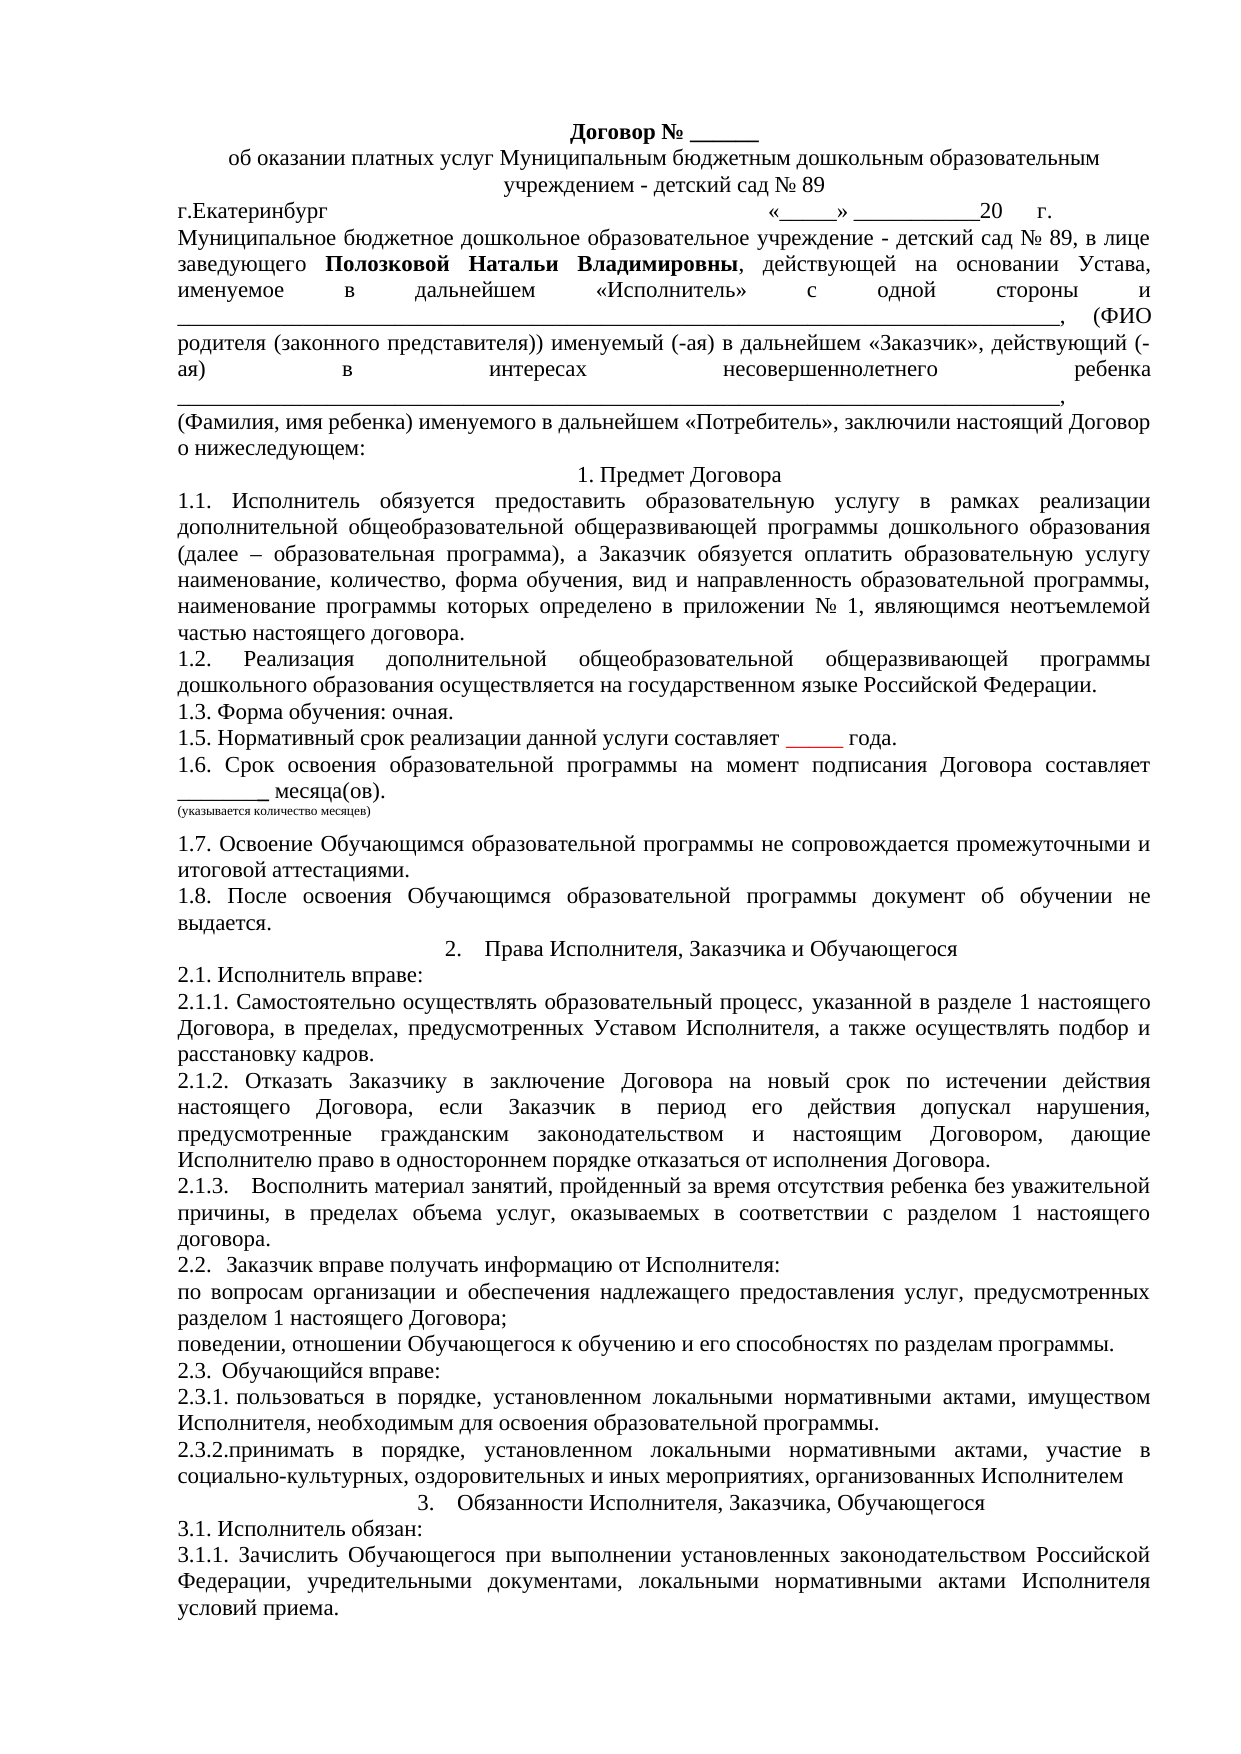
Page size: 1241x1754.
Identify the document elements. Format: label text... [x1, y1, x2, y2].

text 3. Обязанности Исполнителя, Заказчика, Обучающегося [177, 1488, 1152, 1515]
list Восполнить материал занятий, пройденный за время отсутствия ребенка без уважительной причины, в пределах объема услуг, оказываемых в соответствии с разделом 1 настоящего договора. [177, 1172, 1152, 1251]
text 1.2. Реализация дополнительной общеобразовательной общеразвивающей программы дошкольного образования осуществляется на государственном языке Российской Федерации. [177, 645, 1152, 698]
text (указывается количество месяцев) [177, 803, 1152, 830]
text 1.3. Форма обучения: очная. [177, 698, 1152, 724]
text 2.1.1. Самостоятельно осуществлять образовательный процесс, указанной в разделе 1 настоящего Договора, в пределах, предусмотренных Уставом Исполнителя, а также осуществлять подбор и расстановку кадров. [177, 988, 1152, 1067]
text г.Екатеринбург «_____» ___________20 г. [177, 197, 1152, 223]
text 1.1. Исполнитель обязуется предоставить образовательную услугу в рамках реализации дополнительной общеобразовательной общеразвивающей программы дошкольного образования (далее – образовательная программа), а Заказчик обязуется оплатить образовательную услугу наименование, количество, форма обучения, вид и направленность образовательной программы, наименование программы которых определено в приложении № 1, являющимся неотъемлемой частью настоящего договора. [177, 487, 1152, 645]
list Обучающийся вправе: [177, 1357, 1152, 1383]
text 1.8. После освоения Обучающимся образовательной программы документ об обучении не выдается. [177, 882, 1152, 935]
text 2.1. Исполнитель вправе: [177, 961, 1152, 988]
text 1.6. Срок освоения образовательной программы на момент подписания Договора составляет ________ месяца(ов). [177, 751, 1152, 803]
text об оказании платных услуг Муниципальным бюджетным дошкольным образовательным учреждением - детский сад № 89 [177, 144, 1152, 197]
text Муниципальное бюджетное дошкольное образовательное учреждение - детский сад № 89, в лице заведующего Полозковой Натальи Владимировны, действующей на основании Устава, именуемое в дальнейшем «Исполнитель» с одной стороны и _____________________________________________________________________________, (ФИО родителя (законного представителя)) именуемый (-ая) в дальнейшем «Заказчик», действующий (-ая) в интересах несовершеннолетнего ребенка _____________________________________________________________________________, (Фамилия, имя ребенка) именуемого в дальнейшем «Потребитель», заключили настоящий Договор о нижеследующем: [177, 223, 1152, 461]
list Заказчик вправе получать информацию от Исполнителя: [177, 1251, 1152, 1278]
text Договор № ______ [177, 118, 1152, 144]
text 2.1.2. Отказать Заказчику в заключение Договора на новый срок по истечении действия настоящего Договора, если Заказчик в период его действия допускал нарушения, предусмотренные гражданским законодательством и настоящим Договором, дающие Исполнителю право в одностороннем порядке отказаться от исполнения Договора. [177, 1067, 1152, 1172]
text поведении, отношении Обучающегося к обучению и его способностях по разделам программы. [177, 1330, 1152, 1357]
text 1. Предмет Договора [177, 461, 1152, 487]
text 3.1.1. Зачислить Обучающегося при выполнении установленных законодательством Российской Федерации, учредительными документами, локальными нормативными актами Исполнителя условий приема. [177, 1541, 1152, 1620]
text 1.5. Нормативный срок реализации данной услуги составляет _____ года. [177, 724, 1152, 751]
text 1.7. Освоение Обучающимся образовательной программы не сопровождается промежуточными и итоговой аттестациями. [177, 830, 1152, 882]
list пользоваться в порядке, установленном локальными нормативными актами, имуществом Исполнителя, необходимым для освоения образовательной программы. [177, 1383, 1152, 1436]
text 2. Права Исполнителя, Заказчика и Обучающегося [177, 935, 1152, 961]
text 3.1. Исполнитель обязан: [177, 1515, 1152, 1541]
text 2.3.2.принимать в порядке, установленном локальными нормативными актами, участие в социально-культурных, оздоровительных и иных мероприятиях, организованных Исполнителем [177, 1436, 1152, 1488]
text по вопросам организации и обеспечения надлежащего предоставления услуг, предусмотренных разделом 1 настоящего Договора; [177, 1278, 1152, 1330]
